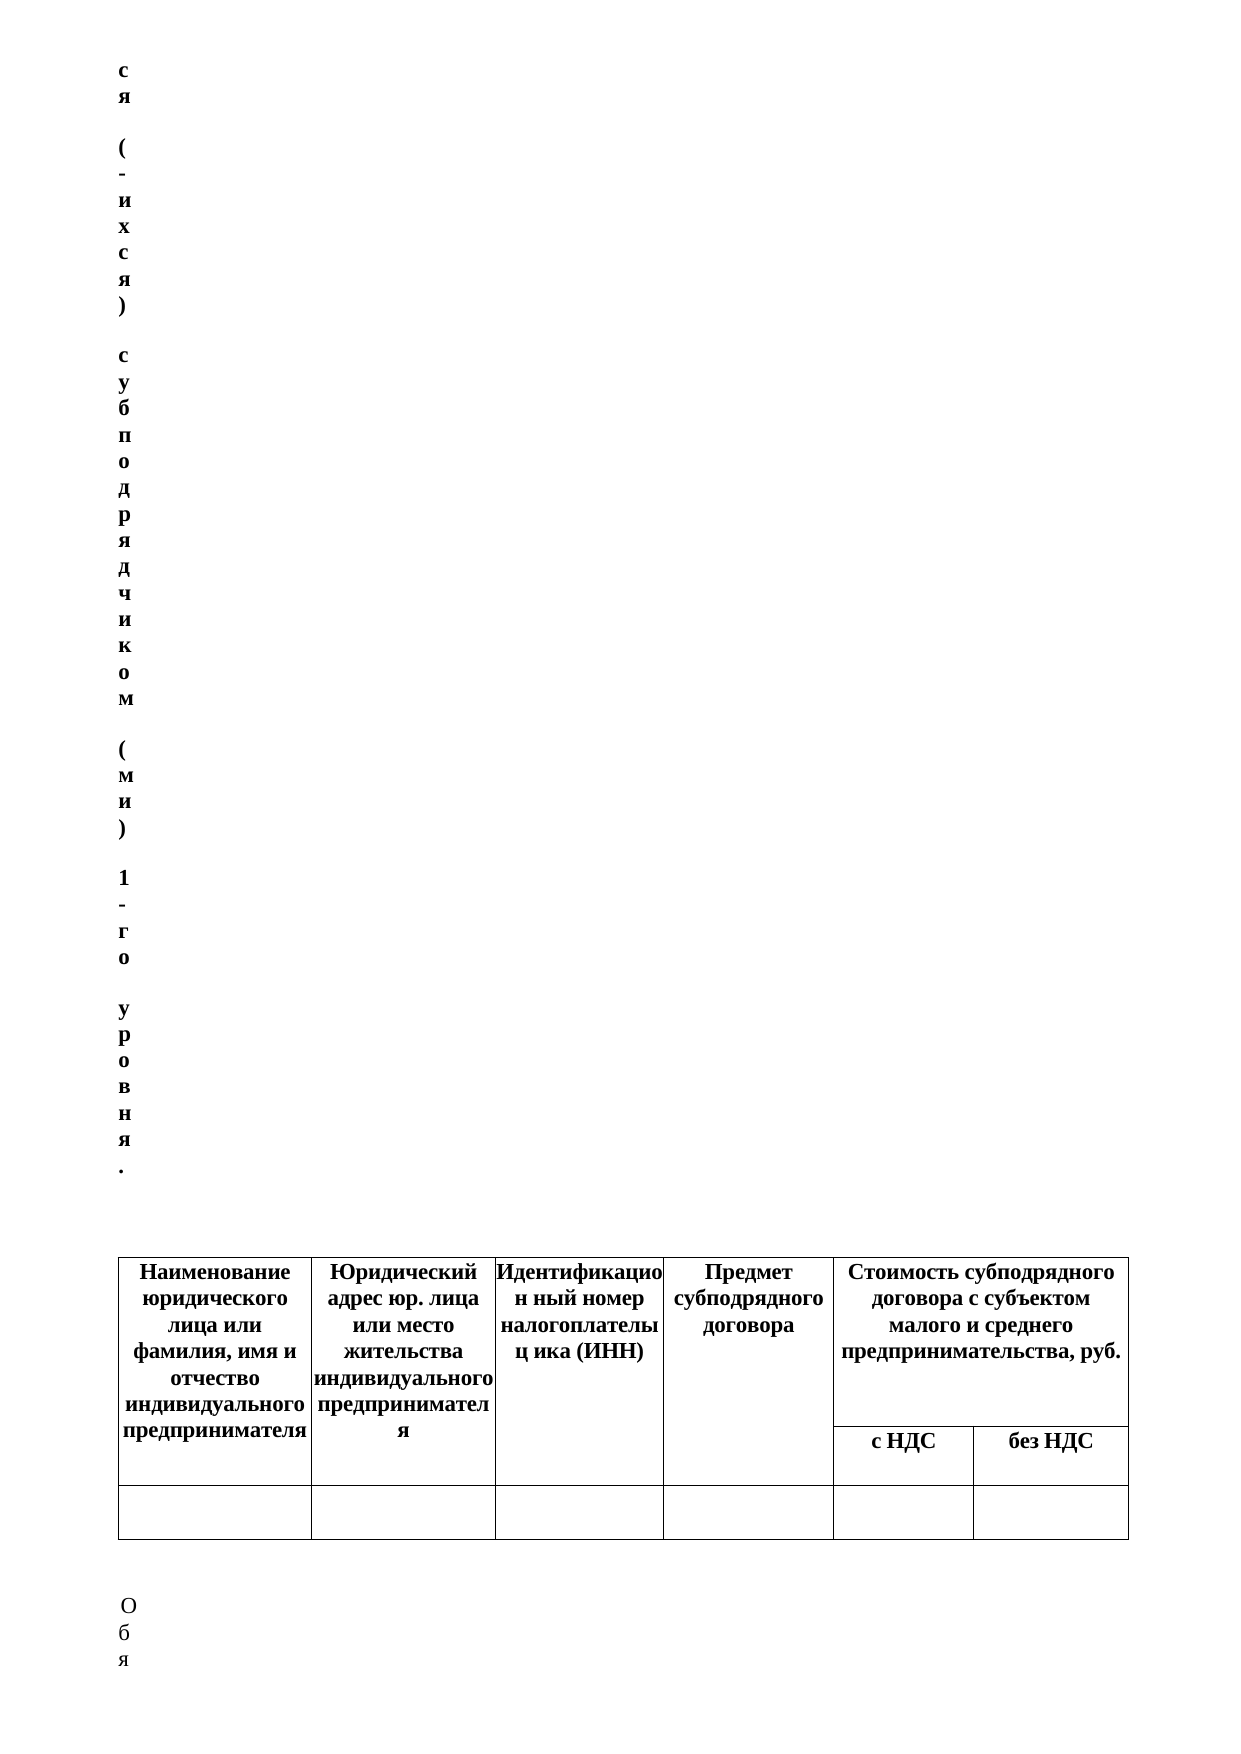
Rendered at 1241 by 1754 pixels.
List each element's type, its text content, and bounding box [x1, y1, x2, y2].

table_header Стоимость субподрядного договора с субъектом малого и среднего предпринимательства, руб. [834, 1258, 1128, 1426]
table_cell [312, 1486, 495, 1538]
table_cell с НДС [834, 1427, 973, 1484]
table_cell без НДС [974, 1427, 1128, 1484]
table_header Предмет субподрядного договора [664, 1258, 833, 1484]
table_cell [496, 1486, 663, 1538]
table_header Наименование юридического лица или фамилия, имя и отчество индивидуального предпринимателя [119, 1258, 311, 1484]
table_cell [834, 1486, 973, 1538]
table_header Идентификацион ный номер налогоплателыц ика (ИНН) [496, 1258, 663, 1484]
table_cell [664, 1486, 833, 1538]
table_cell [974, 1486, 1128, 1538]
table_header Юридический адрес юр. лица или место жительства индивидуального предпринимателя [312, 1258, 495, 1484]
table_cell [119, 1486, 311, 1538]
